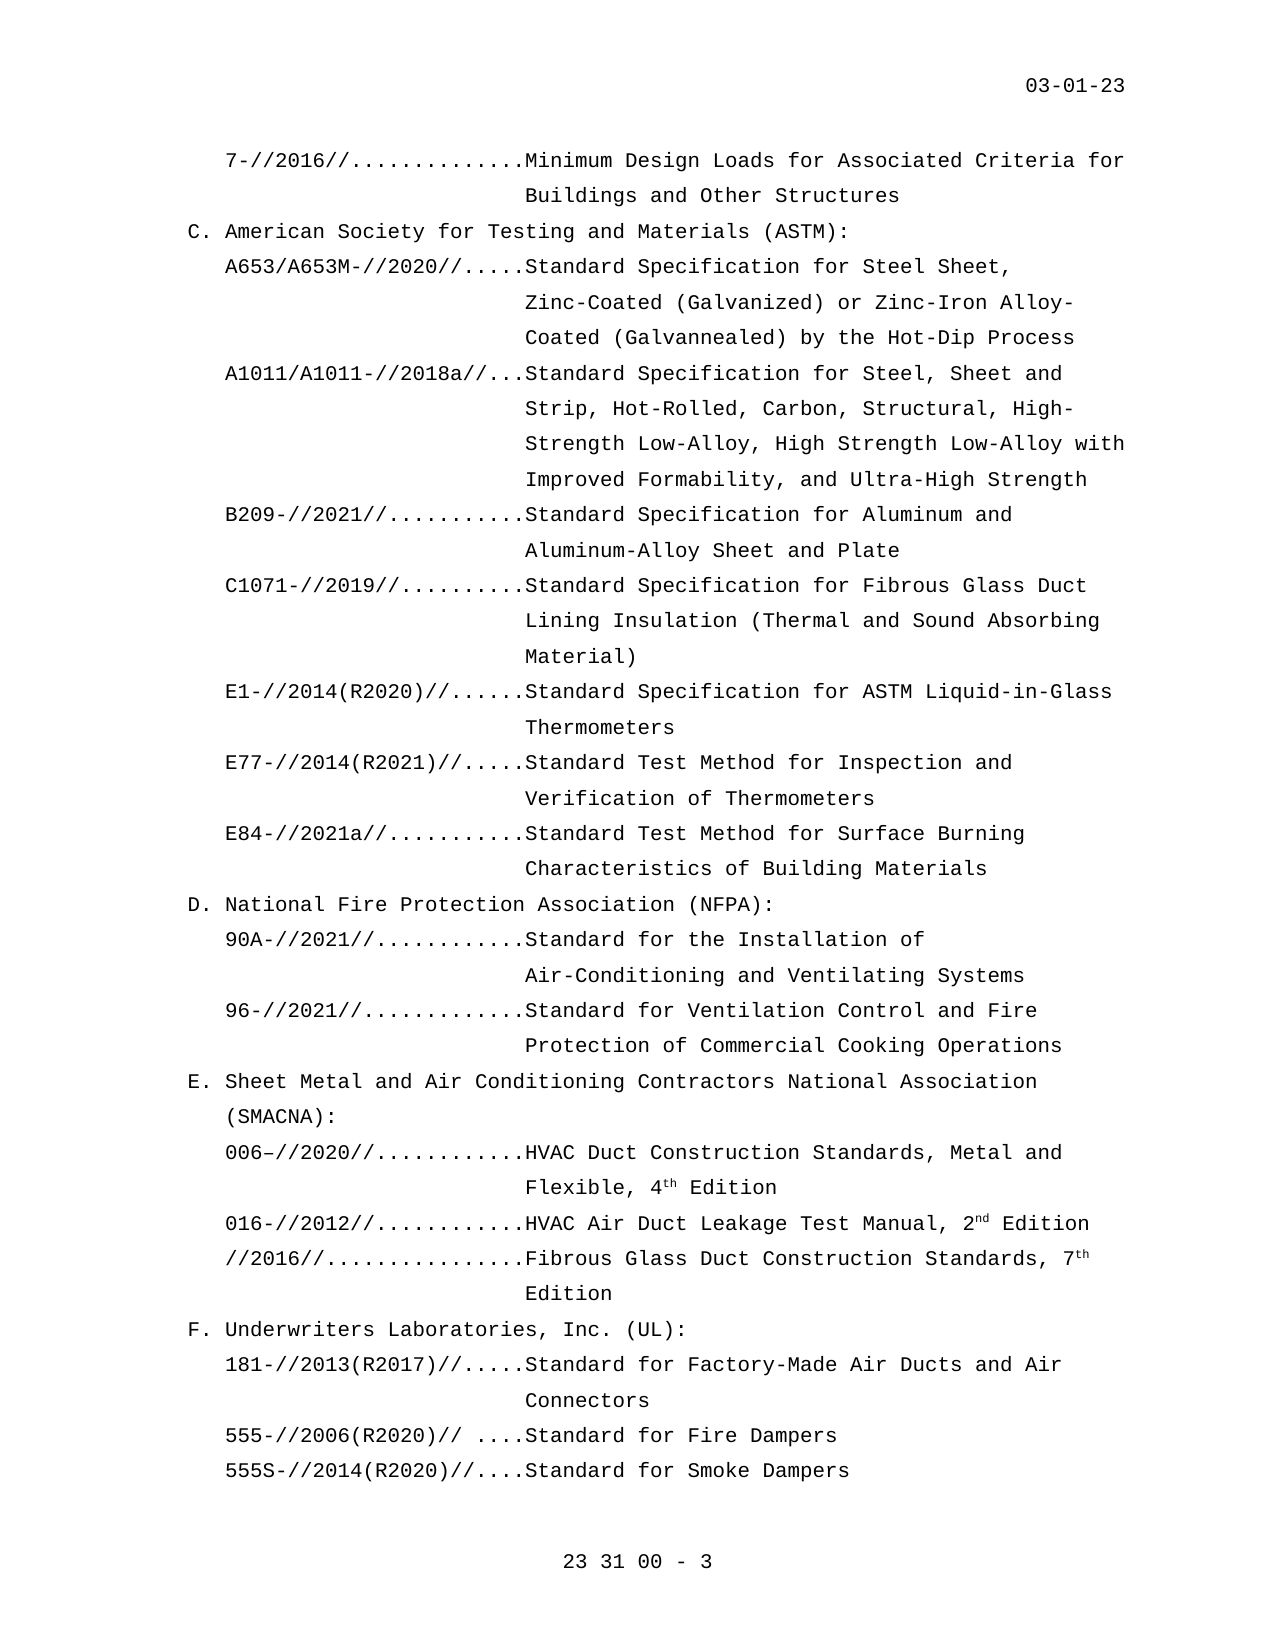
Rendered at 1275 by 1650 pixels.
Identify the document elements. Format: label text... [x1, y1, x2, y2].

text E1-//2014(R2020)// Standard Specification for ASTM Liquid-in-Glass Thermometers [225, 681, 1125, 740]
text B209-//2021// Standard Specification for Aluminum and Aluminum-Alloy Sheet and Plate [225, 504, 1125, 563]
text 90A-//2021// Standard for the Installation of Air-Conditioning and Ventilating Systems [225, 929, 1125, 988]
text 555-//2006(R2020)// Standard for Fire Dampers [225, 1425, 1125, 1449]
text 006–//2020// HVAC Duct Construction Standards, Metal and Flexible, 4th Edition [225, 1142, 1125, 1201]
text 96-//2021// Standard for Ventilation Control and Fire Protection of Commercial Cooking Operations [225, 1000, 1125, 1059]
text D. National Fire Protection Association (NFPA): [187, 894, 1125, 917]
text E84-//2021a// Standard Test Method for Surface Burning Characteristics of Building Materials [225, 823, 1125, 882]
text A653/A653M-//2020// Standard Specification for Steel Sheet, Zinc-Coated (Galvanized) or Zinc-Iron Alloy-Coated (Galvannealed) by the Hot-Dip Process [225, 256, 1125, 351]
text A1011/A1011-//2018a// Standard Specification for Steel, Sheet and Strip, Hot-Rolled, Carbon, Structural, High-Strength Low-Alloy, High Strength Low-Alloy with Improved Formability, and Ultra-High Strength [225, 362, 1125, 492]
text 181-//2013(R2017)// Standard for Factory-Made Air Ducts and Air Connectors [225, 1354, 1125, 1413]
text E. Sheet Metal and Air Conditioning Contractors National Association (SMACNA): [187, 1071, 1125, 1130]
text 016-//2012// HVAC Air Duct Leakage Test Manual, 2nd Edition [225, 1212, 1125, 1236]
text E77-//2014(R2021)// Standard Test Method for Inspection and Verification of Thermometers [225, 752, 1125, 811]
text 555S-//2014(R2020)// Standard for Smoke Dampers [225, 1460, 1125, 1484]
text C. American Society for Testing and Materials (ASTM): [187, 221, 1125, 244]
text F. Underwriters Laboratories, Inc. (UL): [187, 1319, 1125, 1342]
text C1071-//2019// Standard Specification for Fibrous Glass Duct Lining Insulation (Thermal and Sound Absorbing Material) [225, 575, 1125, 669]
text 7-//2016// Minimum Design Loads for Associated Criteria for Buildings and Other Structures [225, 150, 1125, 209]
text //2016// Fibrous Glass Duct Construction Standards, 7th Edition [225, 1248, 1125, 1307]
